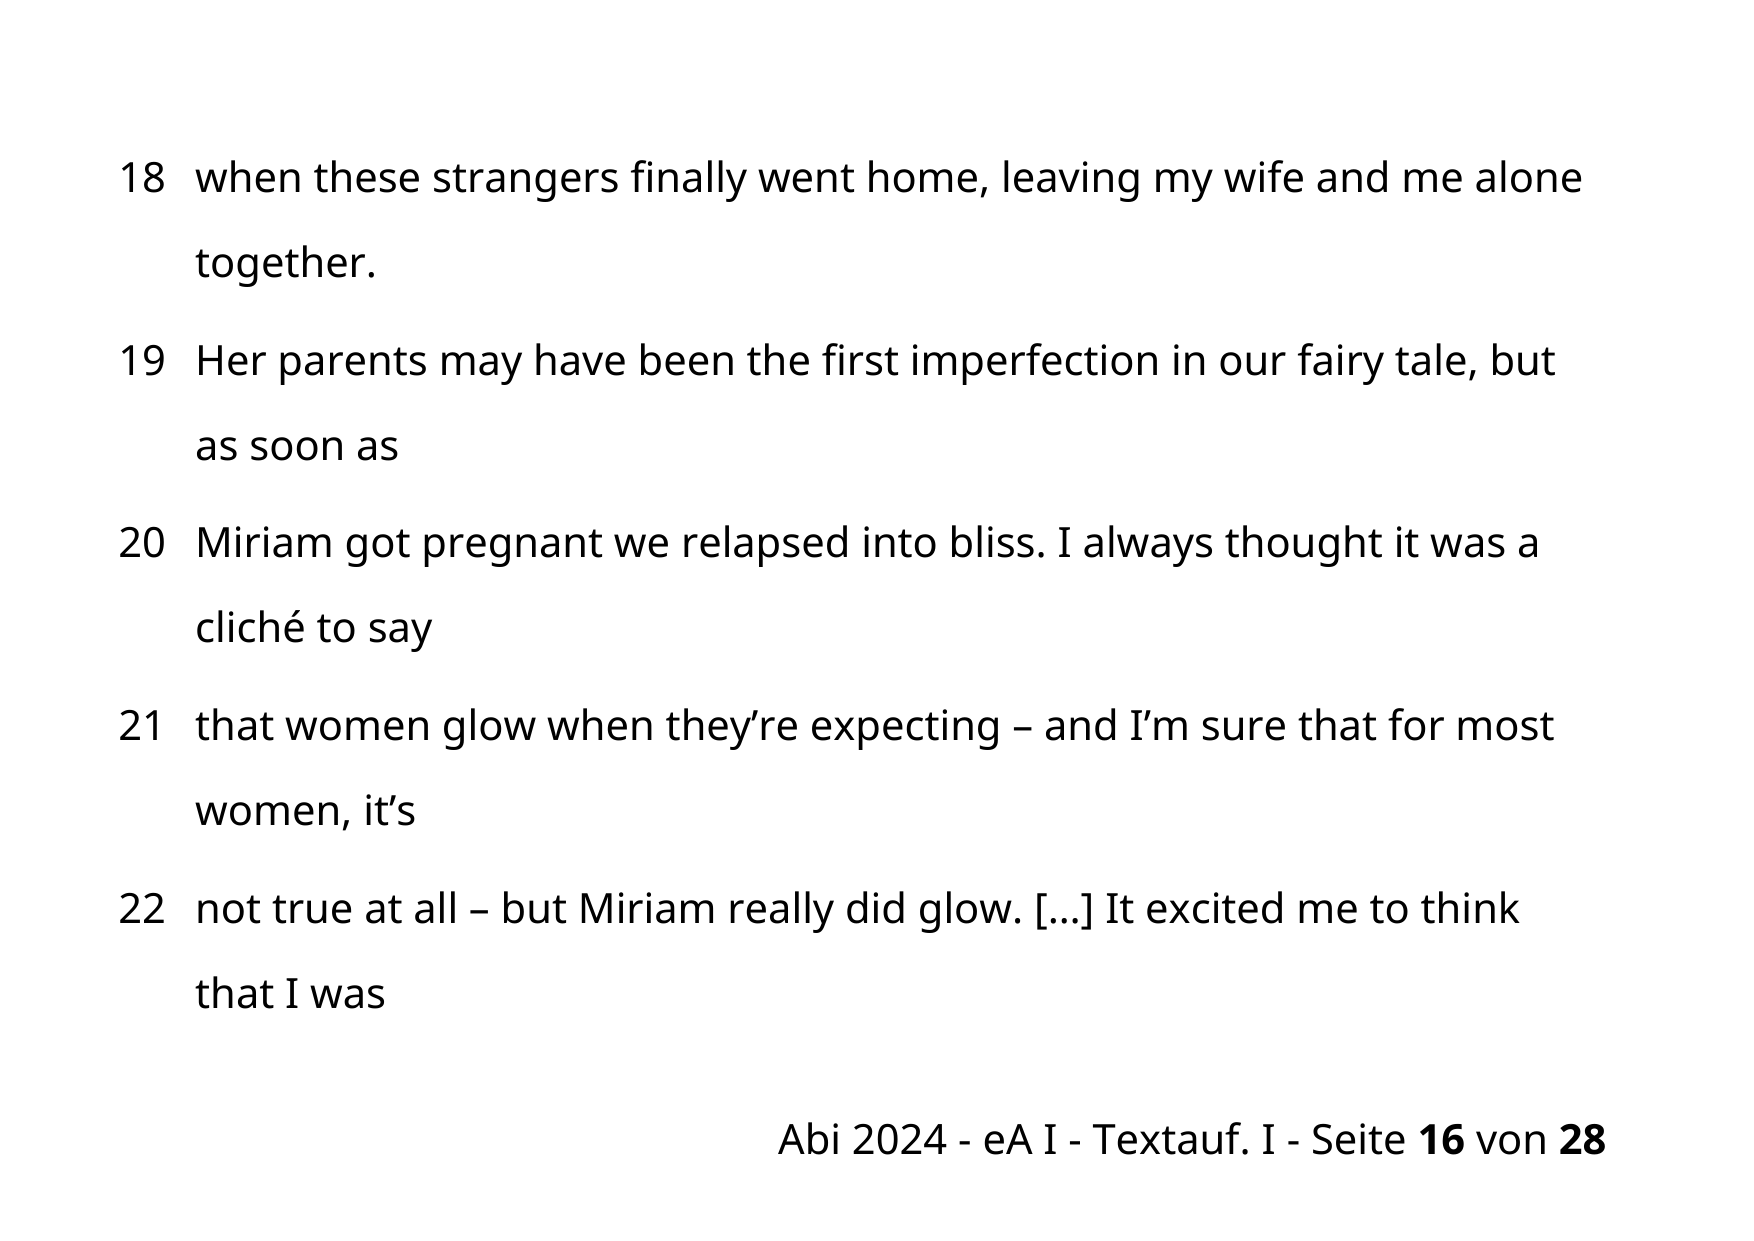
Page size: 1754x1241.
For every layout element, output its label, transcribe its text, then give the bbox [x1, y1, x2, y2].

list 20 Miriam got pregnant we relapsed into bliss. I always thought it was a cliché to say [118, 513, 1606, 655]
list 22 not true at all – but Miriam really did glow. […] It excited me to think that I was [118, 878, 1606, 1020]
list 18 when these strangers finally went home, leaving my wife and me alone together. [118, 148, 1606, 289]
list 21 that women glow when they’re expecting – and I’m sure that for most women, it’s [118, 696, 1606, 838]
list 19 Her parents may have been the first imperfection in our fairy tale, but as soon as [118, 330, 1606, 472]
